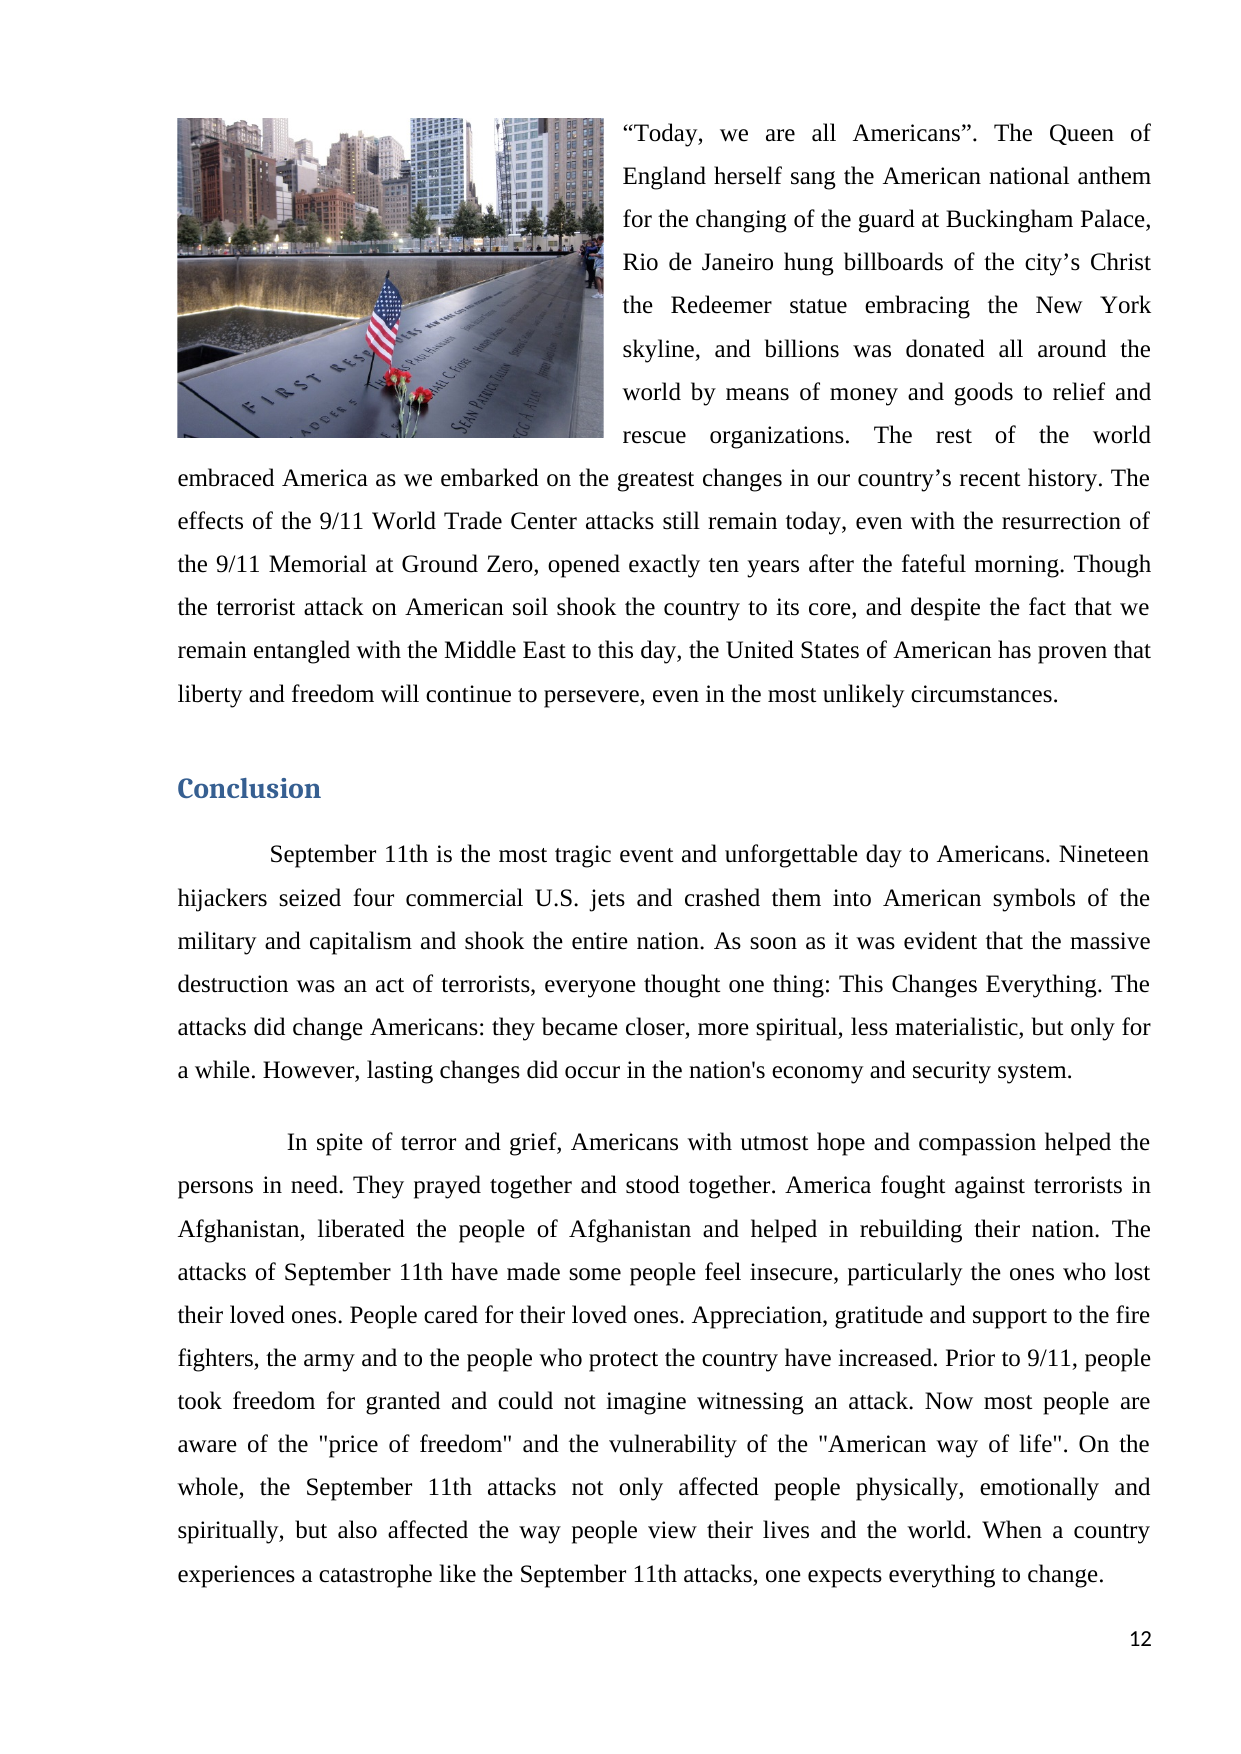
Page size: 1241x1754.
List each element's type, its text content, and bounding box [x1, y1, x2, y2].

text September 11th is the most tragic event and unforgettable day to Americans. Nineteen hijackers seized four commercial U.S. jets and crashed them into American symbols of the military and capitalism and shook the entire nation. As soon as it was evident that the massive destruction was an act of terrorists, everyone thought one thing: This Changes Everything. The attacks did change Americans: they became closer, more spiritual, less materialistic, but only for a while. However, lasting changes did occur in the nation's economy and security system. [177, 839, 1152, 1084]
picture [177, 118, 604, 438]
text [177, 118, 1152, 707]
text In spite of terror and grief, Americans with utmost hope and compassion helped the persons in need. They prayed together and stood together. America fought against terrorists in Afghanistan, liberated the people of Afghanistan and helped in rebuilding their nation. The attacks of September 11th have made some people feel insecure, particularly the ones who lost their loved ones. People cared for their loved ones. Appreciation, gratitude and support to the fire fighters, the army and to the people who protect the country have increased. Prior to 9/11, people took freedom for granted and could not imagine witnessing an attack. Now most people are aware of the "price of freedom" and the vulnerability of the "American way of life". On the whole, the September 11th attacks not only affected people physically, emotionally and spiritually, but also affected the way people view their lives and the world. When a country experiences a catastrophe like the September 11th attacks, one expects everything to change. [177, 1127, 1152, 1587]
subtitle Conclusion [177, 772, 1152, 805]
